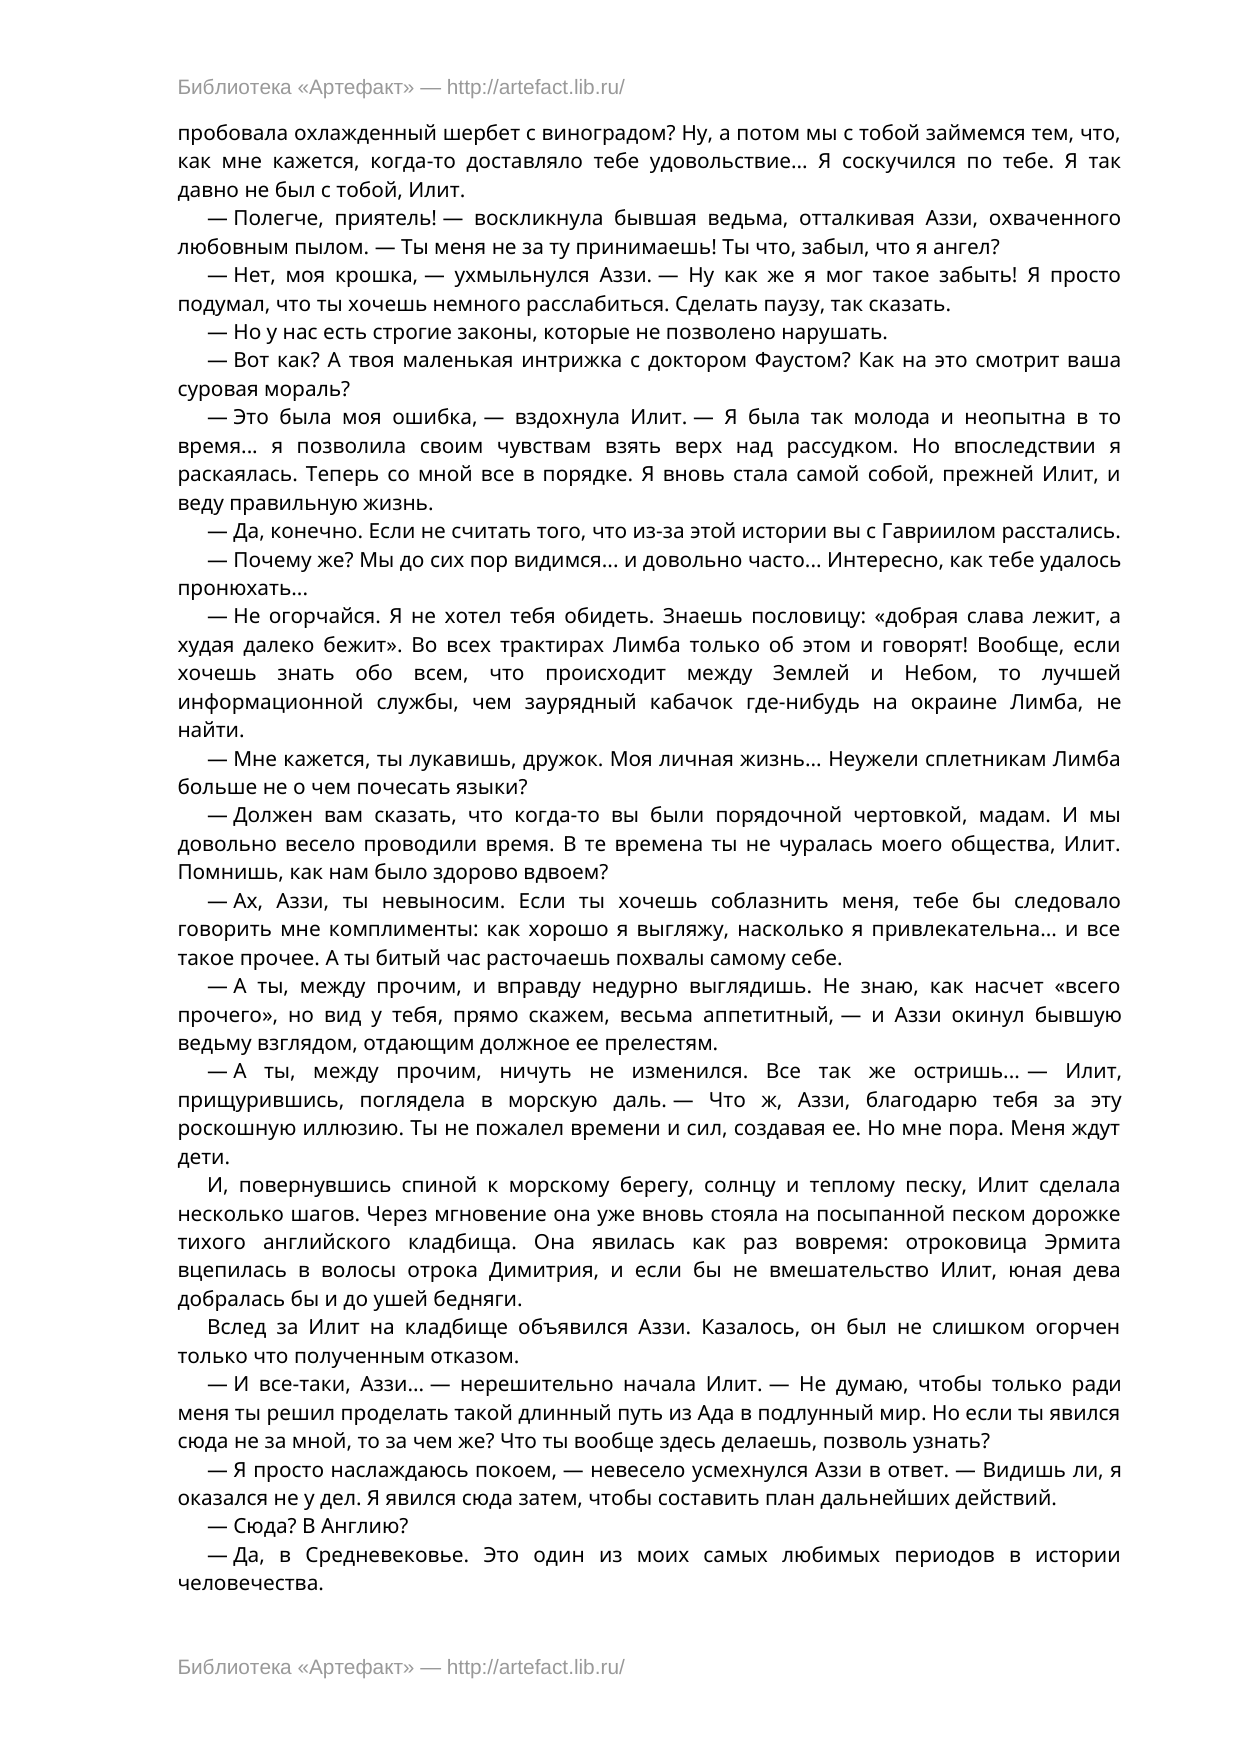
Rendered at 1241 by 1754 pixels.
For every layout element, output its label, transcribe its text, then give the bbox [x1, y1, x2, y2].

text — Почему же? Мы до сих пор видимся... и довольно часто... Интересно, как тебе удалось пронюхать... [177, 545, 1122, 602]
text — Нет, моя крошка, — ухмыльнулся Аззи. — Ну как же я мог такое забыть! Я просто подумал, что ты хочешь немного расслабиться. Сделать паузу, так сказать. [177, 260, 1122, 317]
text — И все-таки, Аззи... — нерешительно начала Илит. — Не думаю, чтобы только ради меня ты решил проделать такой длинный путь из Ада в подлунный мир. Но если ты явился сюда не за мной, то за чем же? Что ты вообще здесь делаешь, позволь узнать? [177, 1369, 1122, 1455]
text — Вот как? А твоя маленькая интрижка с доктором Фаустом? Как на это смотрит ваша суровая мораль? [177, 346, 1122, 402]
text — Это была моя ошибка, — вздохнула Илит. — Я была так молода и неопытна в то время... я позволила своим чувствам взять верх над рассудком. Но впоследствии я раскаялась. Теперь со мной все в порядке. Я вновь стала самой собой, прежней Илит, и веду правильную жизнь. [177, 402, 1122, 516]
text — Полегче, приятель! — воскликнула бывшая ведьма, отталкивая Аззи, охваченного любовным пылом. — Ты меня не за ту принимаешь! Ты что, забыл, что я ангел? [177, 203, 1122, 260]
text — Да, в Средневековье. Это один из моих самых любимых периодов в истории человечества. [177, 1540, 1122, 1597]
text Вслед за Илит на кладбище объявился Аззи. Казалось, он был не слишком огорчен только что полученным отказом. [177, 1312, 1122, 1369]
text — Мне кажется, ты лукавишь, дружок. Моя личная жизнь... Неужели сплетникам Лимба больше не о чем почесать языки? [177, 744, 1122, 801]
text И, повернувшись спиной к морскому берегу, солнцу и теплому песку, Илит сделала несколько шагов. Через мгновение она уже вновь стояла на посыпанной песком дорожке тихого английского кладбища. Она явилась как раз вовремя: отроковица Эрмита вцепилась в волосы отрока Димитрия, и если бы не вмешательство Илит, юная дева добралась бы и до ушей бедняги. [177, 1170, 1122, 1312]
text — Я просто наслаждаюсь покоем, — невесело усмехнулся Аззи в ответ. — Видишь ли, я оказался не у дел. Я явился сюда затем, чтобы составить план дальнейших действий. [177, 1455, 1122, 1512]
text — Ах, Аззи, ты невыносим. Если ты хочешь соблазнить меня, тебе бы следовало говорить мне комплименты: как хорошо я выгляжу, насколько я привлекательна... и все такое прочее. А ты битый час расточаешь похвалы самому себе. [177, 886, 1122, 971]
text — Должен вам сказать, что когда-то вы были порядочной чертовкой, мадам. И мы довольно весело проводили время. В те времена ты не чуралась моего общества, Илит. Помнишь, как нам было здорово вдвоем? [177, 801, 1122, 886]
text — Не огорчайся. Я не хотел тебя обидеть. Знаешь пословицу: «добрая слава лежит, а худая далеко бежит». Во всех трактирах Лимба только об этом и говорят! Вообще, если хочешь знать обо всем, что происходит между Землей и Небом, то лучшей информационной службы, чем заурядный кабачок где-нибудь на окраине Лимба, не найти. [177, 602, 1122, 744]
text — Сюда? В Англию? [177, 1512, 1122, 1540]
text — Но у нас есть строгие законы, которые не позволено нарушать. [177, 317, 1122, 346]
text — Да, конечно. Если не считать того, что из-за этой истории вы с Гавриилом расстались. [177, 516, 1122, 545]
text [177, 118, 1122, 203]
text — А ты, между прочим, и вправду недурно выглядишь. Не знаю, как насчет «всего прочего», но вид у тебя, прямо скажем, весьма аппетитный, — и Аззи окинул бывшую ведьму взглядом, отдающим должное ее прелестям. [177, 971, 1122, 1057]
text — А ты, между прочим, ничуть не изменился. Все так же остришь... — Илит, прищурившись, поглядела в морскую даль. — Что ж, Аззи, благодарю тебя за эту роскошную иллюзию. Ты не пожалел времени и сил, создавая ее. Но мне пора. Меня ждут дети. [177, 1057, 1122, 1170]
